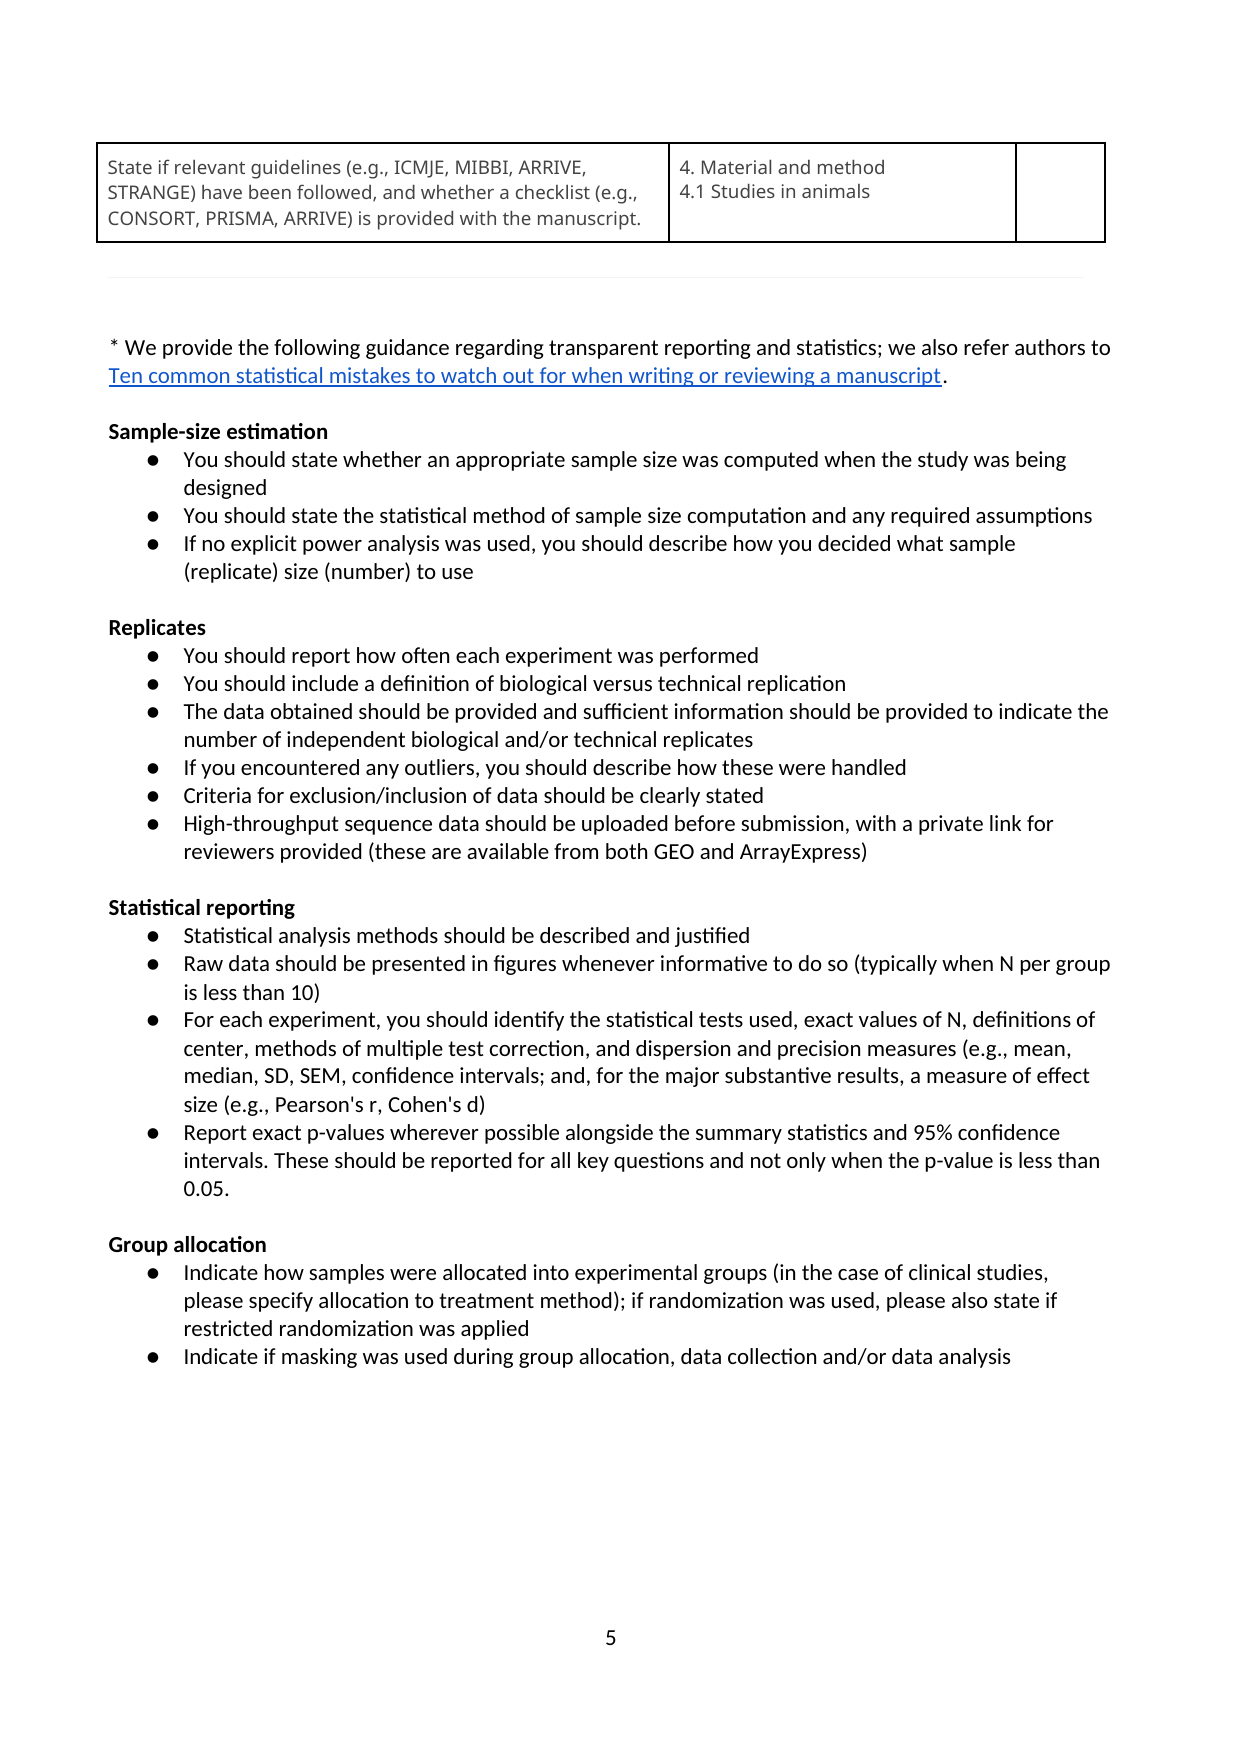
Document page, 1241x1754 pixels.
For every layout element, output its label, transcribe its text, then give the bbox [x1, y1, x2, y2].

list High-throughput sequence data should be uploaded before submission, with a private link for reviewers provided (these are available from both GEO and ArrayExpress) [146, 809, 1113, 866]
table_cell 4. Material and method 4.1 Studies in animals [670, 144, 1015, 241]
list You should state whether an appropriate sample size was computed when the study was being designed [146, 445, 1113, 501]
list If you encountered any outliers, you should describe how these were handled [146, 753, 1113, 781]
list You should state the statistical method of sample size computation and any required assumptions [146, 501, 1113, 529]
list Report exact p-values wherever possible alongside the summary statistics and 95% confidence intervals. These should be reported for all key questions and not only when the p-value is less than 0.05. [146, 1118, 1113, 1202]
list You should include a definition of biological versus technical replication [146, 669, 1113, 697]
list Indicate if masking was used during group allocation, data collection and/or data analysis [146, 1342, 1113, 1370]
table_cell State if relevant guidelines (e.g., ICMJE, MIBBI, ARRIVE, STRANGE) have been followed, and whether a checklist (e.g., CONSORT, PRISMA, ARRIVE) is provided with the manuscript. [98, 144, 668, 241]
list Statistical analysis methods should be described and justified [146, 922, 1113, 949]
table_cell [1017, 144, 1104, 241]
text Group allocation [108, 1230, 1113, 1258]
text Sample-size estimation [108, 417, 1113, 445]
text Replicates [108, 613, 1113, 641]
text Statistical reporting [108, 893, 1113, 922]
list The data obtained should be provided and sufficient information should be provided to indicate the number of independent biological and/or technical replicates [146, 697, 1113, 753]
text * We provide the following guidance regarding transparent reporting and statistics; we also refer authors to Ten common statistical mistakes to watch out for when writing or reviewing a manuscript. [108, 333, 1113, 389]
list If no explicit power analysis was used, you should describe how you decided what sample (replicate) size (number) to use [146, 529, 1113, 585]
list Indicate how samples were allocated into experimental groups (in the case of clinical studies, please specify allocation to treatment method); if randomization was used, please also state if restricted randomization was applied [146, 1258, 1113, 1342]
list Raw data should be presented in figures whenever informative to do so (typically when N per group is less than 10) [146, 949, 1113, 1006]
list For each experiment, you should identify the statistical tests used, exact values of N, definitions of center, methods of multiple test correction, and dispersion and precision measures (e.g., mean, median, SD, SEM, confidence intervals; and, for the major substantive results, a measure of effect size (e.g., Pearson's r, Cohen's d) [146, 1006, 1113, 1118]
list Criteria for exclusion/inclusion of data should be clearly stated [146, 781, 1113, 809]
list You should report how often each experiment was performed [146, 641, 1113, 669]
